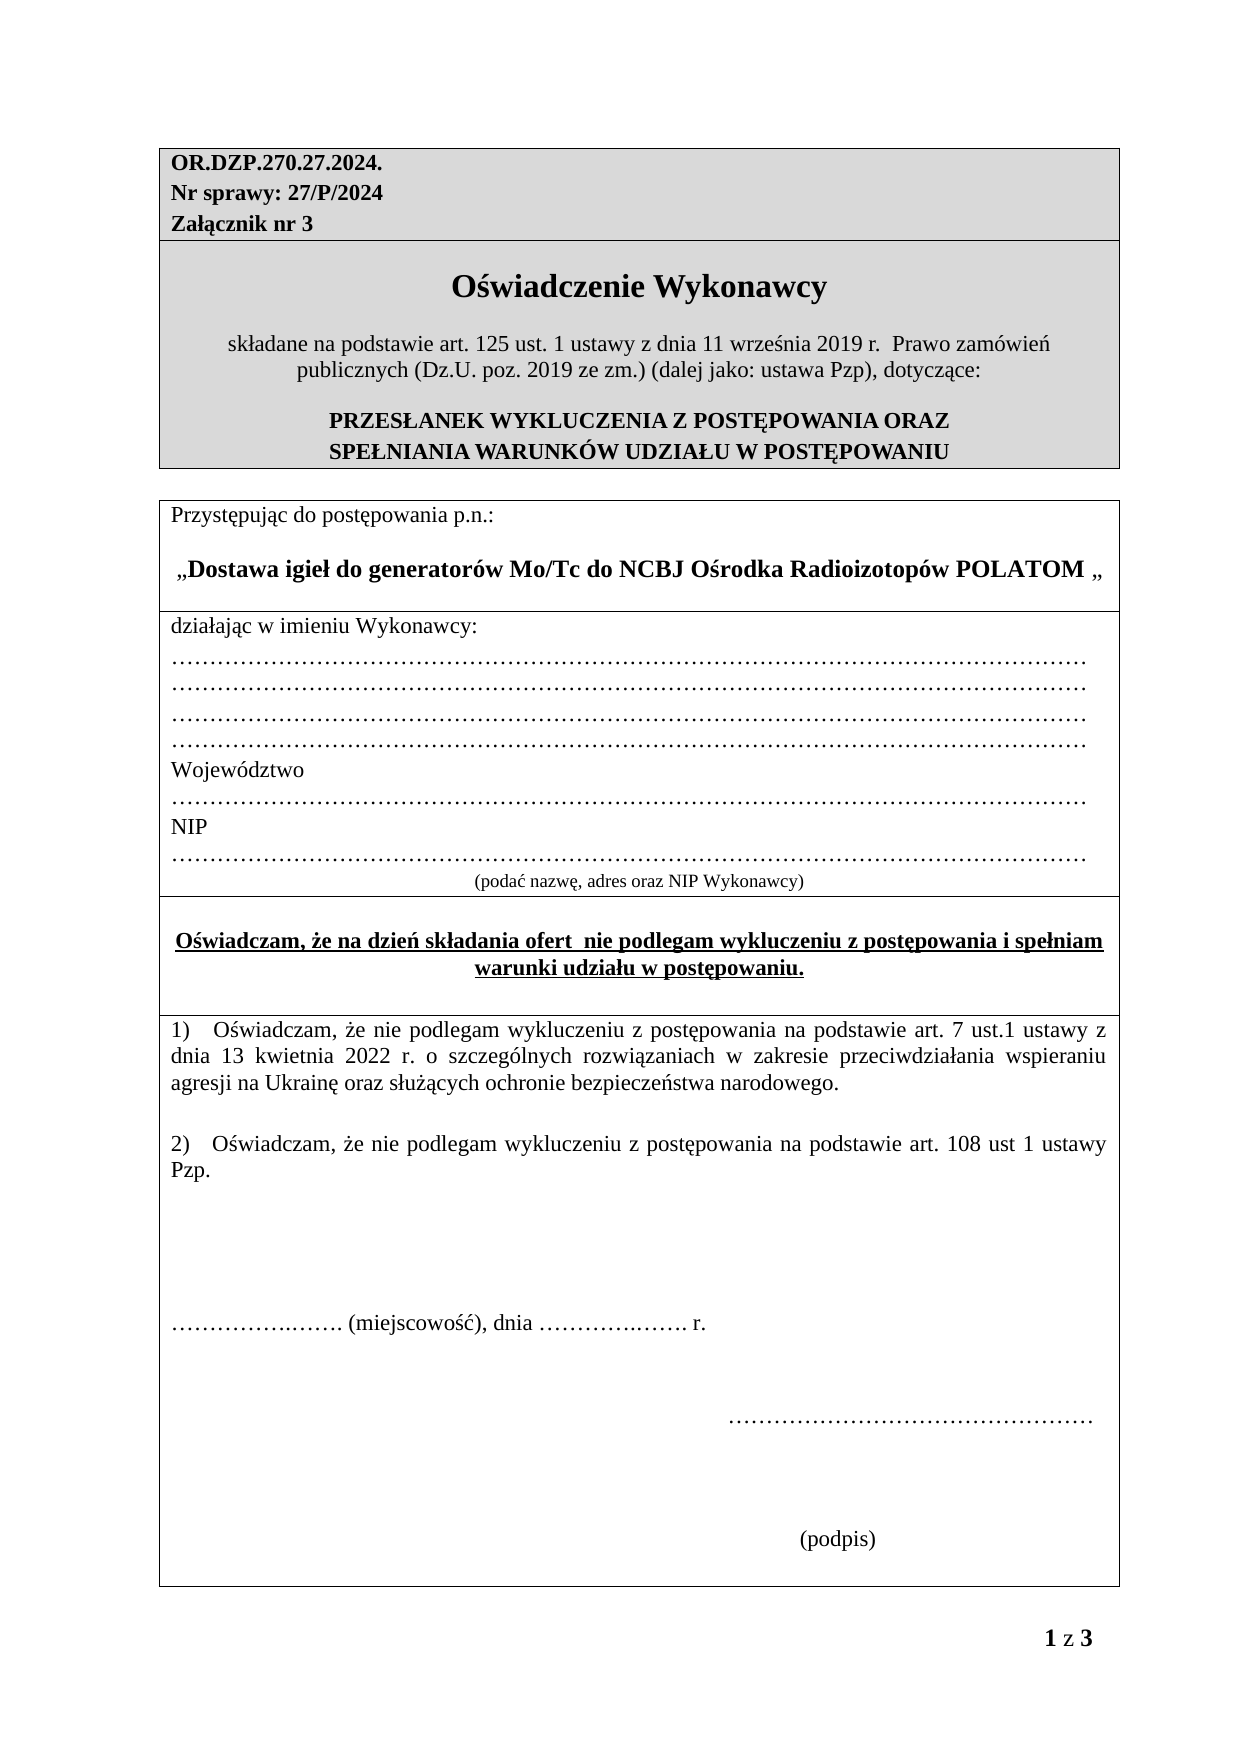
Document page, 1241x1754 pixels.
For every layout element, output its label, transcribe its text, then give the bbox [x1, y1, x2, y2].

table_header Przystępując do postępowania p.n.: „Dostawa igieł do generatorów Mo/Tc do NCBJ Ośrodka Radioizotopów POLATOM „ [160, 501, 1119, 611]
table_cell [160, 1016, 1119, 1586]
table_cell Oświadczam, że na dzień składania ofert nie podlegam wykluczeniu z postępowania i spełniam warunki udziału w postępowaniu. [160, 897, 1119, 1015]
table_cell Oświadczenie Wykonawcy składane na podstawie art. 125 ust. 1 ustawy z dnia 11 września 2019 r. Prawo zamówień publicznych (Dz.U. poz. 2019 ze zm.) (dalej jako: ustawa Pzp), dotyczące: PRZESŁANEK WYKLUCZENIA Z POSTĘPOWANIA ORAZ SPEŁNIANIA WARUNKÓW UDZIAŁU W POSTĘPOWANIU [160, 241, 1119, 468]
table_cell działając w imieniu Wykonawcy: …………………………………………………………………………………………………………………………………………………………………………………………………………………… …………………………………………………………………………………………………………………………………………………………………………………………………………………… Województwo ………………………………………………………………………………………………………… NIP ………………………………………………………………………………………………………… (podać nazwę, adres oraz NIP Wykonawcy) [160, 612, 1119, 896]
table_header OR.DZP.270.27.2024. Nr sprawy: 27/P/2024 Załącznik nr 3 [160, 149, 1119, 240]
